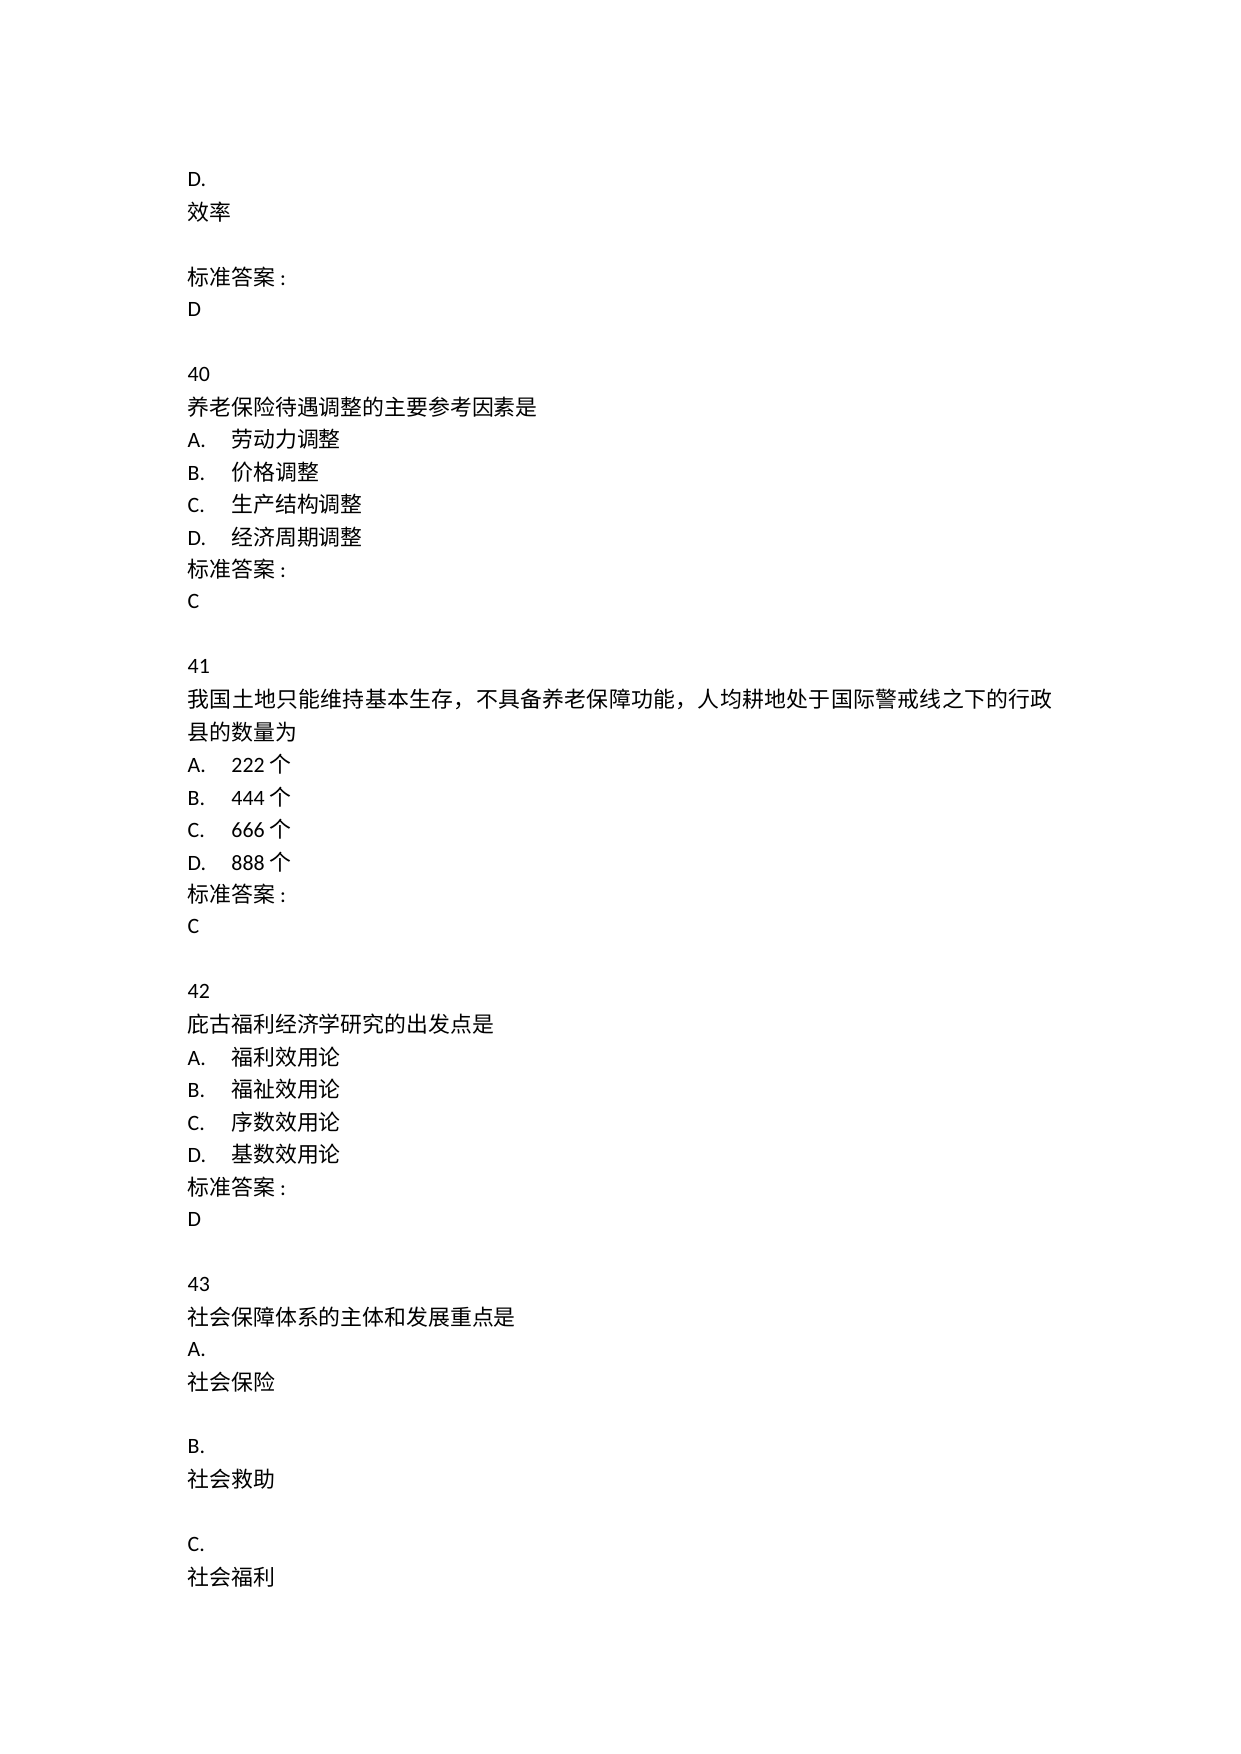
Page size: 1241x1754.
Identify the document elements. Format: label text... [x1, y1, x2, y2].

text 社会保障体系的主体和发展重点是 [187, 1299, 1053, 1332]
text 养老保险待遇调整的主要参考因素是 [187, 389, 1053, 422]
text 我国土地只能维持基本生存，不具备养老保障功能，人均耕地处于国际警戒线之下的行政县的数量为 [187, 682, 1053, 747]
text D. 基数效用论 [187, 1137, 1053, 1169]
text 40 [187, 357, 1053, 389]
text 标准答案 : [187, 259, 1053, 292]
text D [187, 1202, 1053, 1234]
text A. 福利效用论 [187, 1039, 1053, 1072]
text 社会保险 [187, 1364, 1053, 1397]
text A. 劳动力调整 [187, 422, 1053, 454]
text 效率 [187, 194, 1053, 227]
text C [187, 909, 1053, 942]
text 社会福利 [187, 1559, 1053, 1592]
text D [187, 292, 1053, 324]
text 社会救助 [187, 1462, 1053, 1494]
text 标准答案 : [187, 1169, 1053, 1202]
text B. 福祉效用论 [187, 1072, 1053, 1104]
text 42 [187, 974, 1053, 1007]
text 43 [187, 1267, 1053, 1299]
text C. [187, 1527, 1053, 1559]
text A. 222个 [187, 747, 1053, 779]
text 标准答案 : [187, 552, 1053, 584]
text B. 444个 [187, 779, 1053, 812]
text D. 经济周期调整 [187, 519, 1053, 552]
text 标准答案 : [187, 877, 1053, 909]
text B. [187, 1429, 1053, 1462]
text 庇古福利经济学研究的出发点是 [187, 1007, 1053, 1039]
text D. [187, 162, 1053, 194]
text C. 序数效用论 [187, 1104, 1053, 1137]
text C. 666个 [187, 812, 1053, 844]
text B. 价格调整 [187, 454, 1053, 487]
text C [187, 584, 1053, 617]
text A. [187, 1332, 1053, 1364]
text 41 [187, 649, 1053, 682]
text D. 888个 [187, 844, 1053, 877]
text C. 生产结构调整 [187, 487, 1053, 519]
